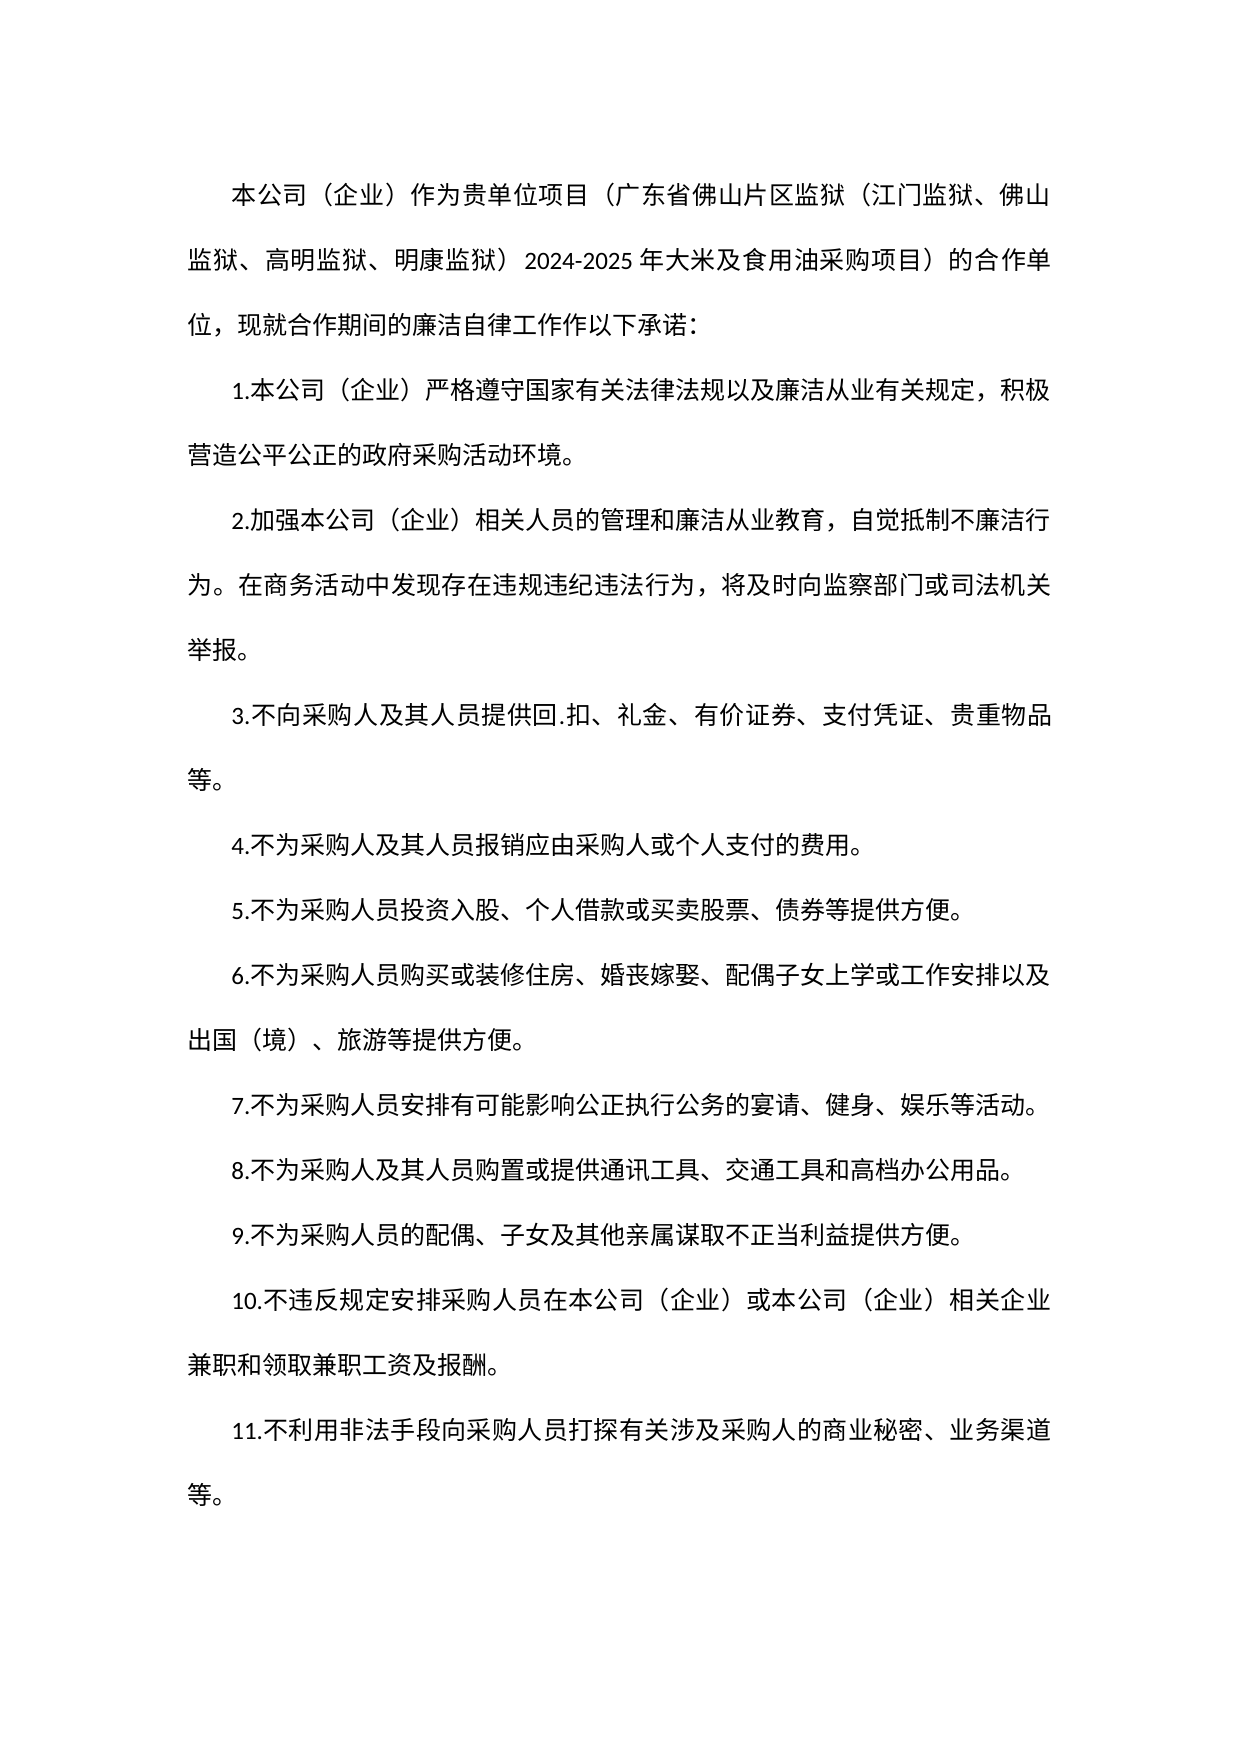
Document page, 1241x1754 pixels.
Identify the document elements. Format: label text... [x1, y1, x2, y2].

text 6.不为采购人员购买或装修住房、婚丧嫁娶、配偶子女上学或工作安排以及出国（境）、旅游等提供方便。 [187, 942, 1053, 1072]
text 9.不为采购人员的配偶、子女及其他亲属谋取不正当利益提供方便。 [187, 1202, 1053, 1267]
text 4.不为采购人及其人员报销应由采购人或个人支付的费用。 [187, 812, 1053, 877]
text 8.不为采购人及其人员购置或提供通讯工具、交通工具和高档办公用品。 [187, 1137, 1053, 1202]
text 2.加强本公司（企业）相关人员的管理和廉洁从业教育，自觉抵制不廉洁行为。在商务活动中发现存在违规违纪违法行为，将及时向监察部门或司法机关举报。 [187, 487, 1053, 682]
text 5.不为采购人员投资入股、个人借款或买卖股票、债券等提供方便。 [187, 877, 1053, 942]
text 1.本公司（企业）严格遵守国家有关法律法规以及廉洁从业有关规定，积极营造公平公正的政府采购活动环境。 [187, 357, 1053, 487]
text 3.不向采购人及其人员提供回.扣、礼金、有价证券、支付凭证、贵重物品等。 [187, 682, 1053, 812]
text 10.不违反规定安排采购人员在本公司（企业）或本公司（企业）相关企业兼职和领取兼职工资及报酬。 [187, 1267, 1053, 1397]
text 7.不为采购人员安排有可能影响公正执行公务的宴请、健身、娱乐等活动。 [187, 1072, 1053, 1137]
text 11.不利用非法手段向采购人员打探有关涉及采购人的商业秘密、业务渠道等。 [187, 1397, 1053, 1527]
text 本公司（企业）作为贵单位项目（广东省佛山片区监狱（江门监狱、佛山监狱、高明监狱、明康监狱）2024-2025年大米及食用油采购项目）的合作单位，现就合作期间的廉洁自律工作作以下承诺： [187, 162, 1053, 357]
